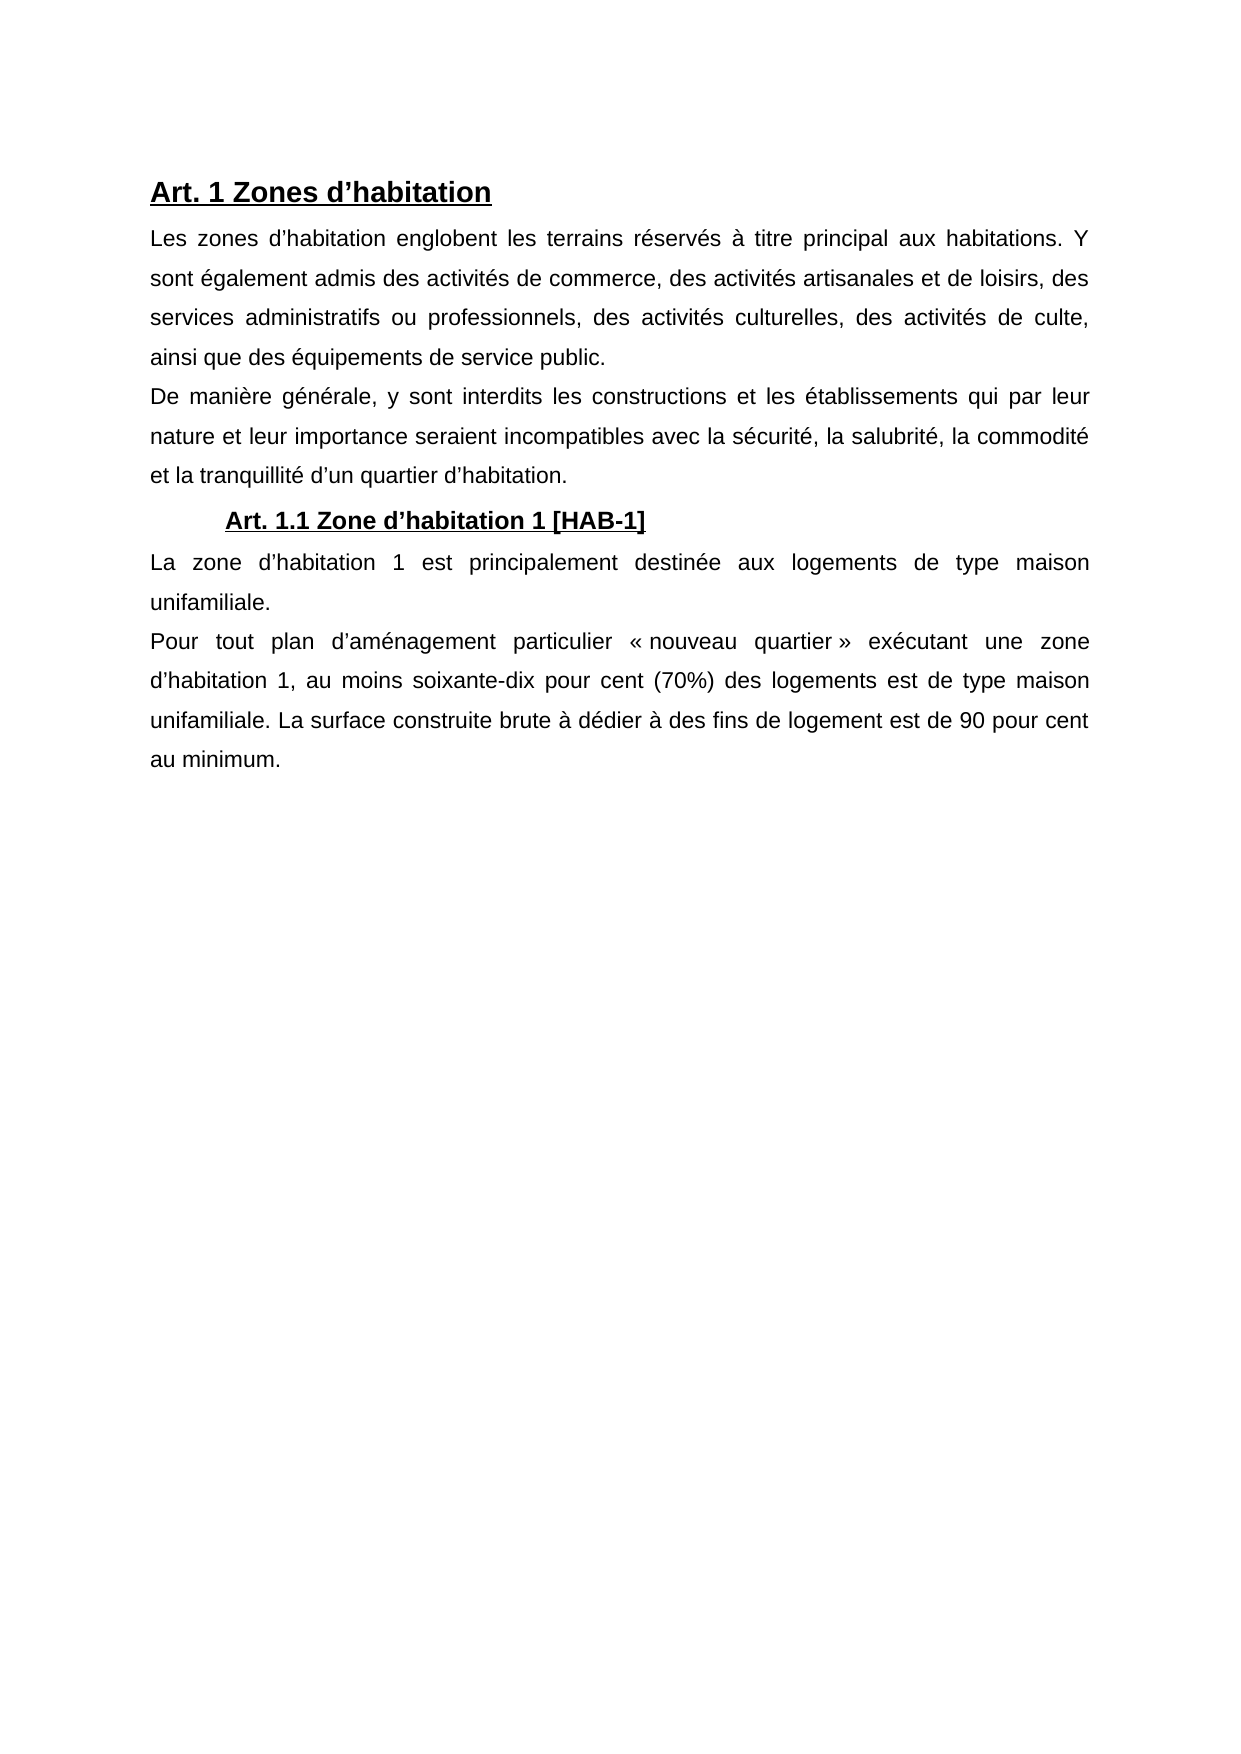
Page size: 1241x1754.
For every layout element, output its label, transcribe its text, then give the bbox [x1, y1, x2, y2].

text Les zones d’habitation englobent les terrains réservés à titre principal aux habitations. Y sont également admis des activités de commerce, des activités artisanales et de loisirs, des services administratifs ou professionnels, des activités culturelles, des activités de culte, ainsi que des équipements de service public. [150, 225, 1090, 370]
text La zone d’habitation 1 est principalement destinée aux logements de type maison unifamiliale. [150, 549, 1090, 615]
text De manière générale, y sont interdits les constructions et les établissements qui par leur nature et leur importance seraient incompatibles avec la sécurité, la salubrité, la commodité et la tranquillité d’un quartier d’habitation. [150, 383, 1090, 488]
text Pour tout plan d’aménagement particulier « nouveau quartier » exécutant une zone d’habitation 1, au moins soixante-dix pour cent (70%) des logements est de type maison unifamiliale. La surface construite brute à dédier à des fins de logement est de 90 pour cent au minimum. [150, 628, 1090, 773]
subtitle Art. 1.1 Zone d’habitation 1 [HAB-1] [225, 506, 1090, 534]
subtitle Art. 1 Zones d’habitation [150, 175, 1090, 208]
